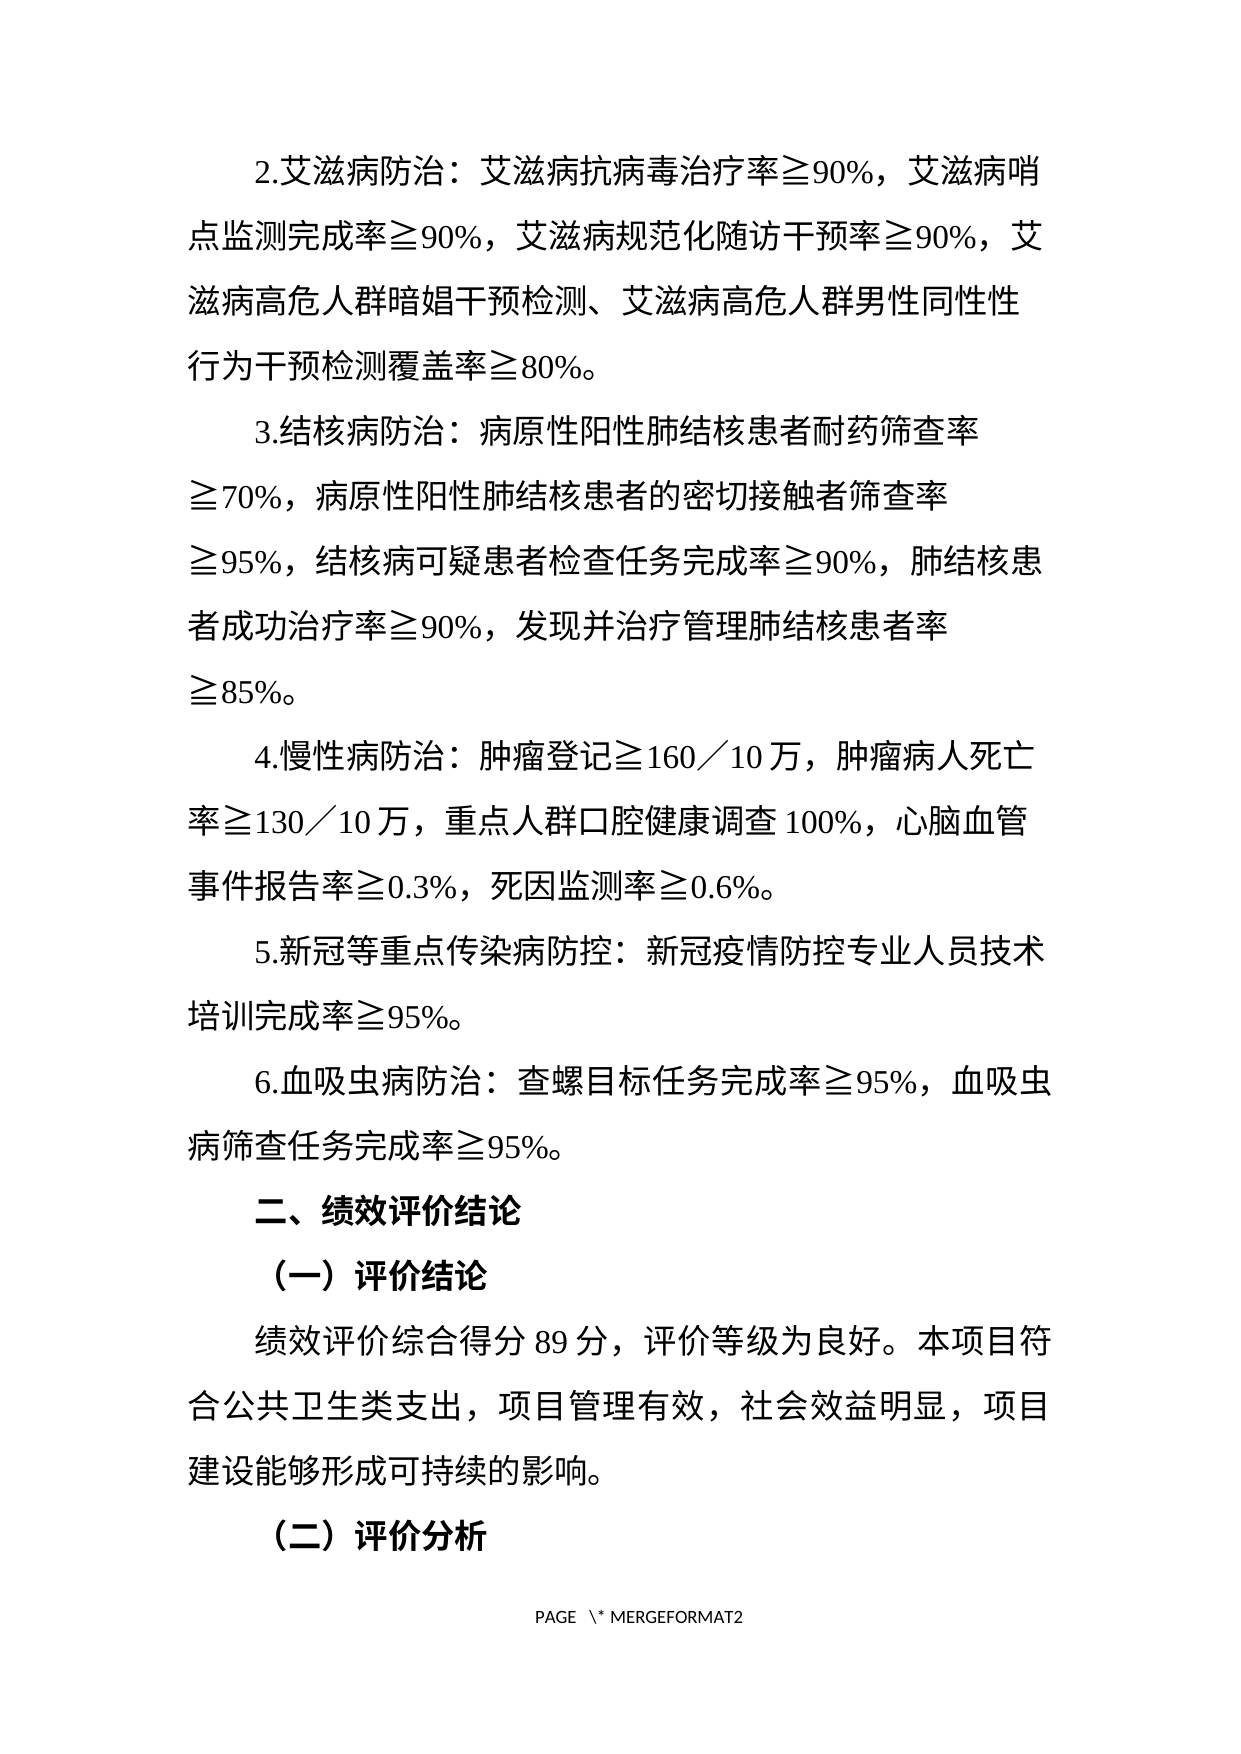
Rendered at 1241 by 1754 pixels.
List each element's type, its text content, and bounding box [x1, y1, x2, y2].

text （一）评价结论 [187, 1241, 1053, 1306]
text 二、绩效评价结论 [187, 1176, 1053, 1241]
text 4.慢性病防治：肿瘤登记≧160／10万，肿瘤病人死亡率≧130／10万，重点人群口腔健康调查100%，心脑血管事件报告率≧0.3%，死因监测率≧0.6%。 [187, 721, 1053, 916]
text （二）评价分析 [187, 1501, 1053, 1566]
text 5.新冠等重点传染病防控：新冠疫情防控专业人员技术培训完成率≧95%。 [187, 916, 1053, 1046]
text 绩效评价综合得分89分，评价等级为良好。本项目符合公共卫生类支出，项目管理有效，社会效益明显，项目建设能够形成可持续的影响。 [187, 1306, 1053, 1501]
text 3.结核病防治：病原性阳性肺结核患者耐药筛查率≧70%，病原性阳性肺结核患者的密切接触者筛查率≧95%，结核病可疑患者检查任务完成率≧90%，肺结核患者成功治疗率≧90%，发现并治疗管理肺结核患者率≧85%。 [187, 396, 1053, 721]
text 2.艾滋病防治：艾滋病抗病毒治疗率≧90%，艾滋病哨点监测完成率≧90%，艾滋病规范化随访干预率≧90%，艾滋病高危人群暗娼干预检测、艾滋病高危人群男性同性性行为干预检测覆盖率≧80%。 [187, 136, 1053, 396]
text 6.血吸虫病防治：查螺目标任务完成率≧95%，血吸虫病筛查任务完成率≧95%。 [187, 1046, 1053, 1176]
